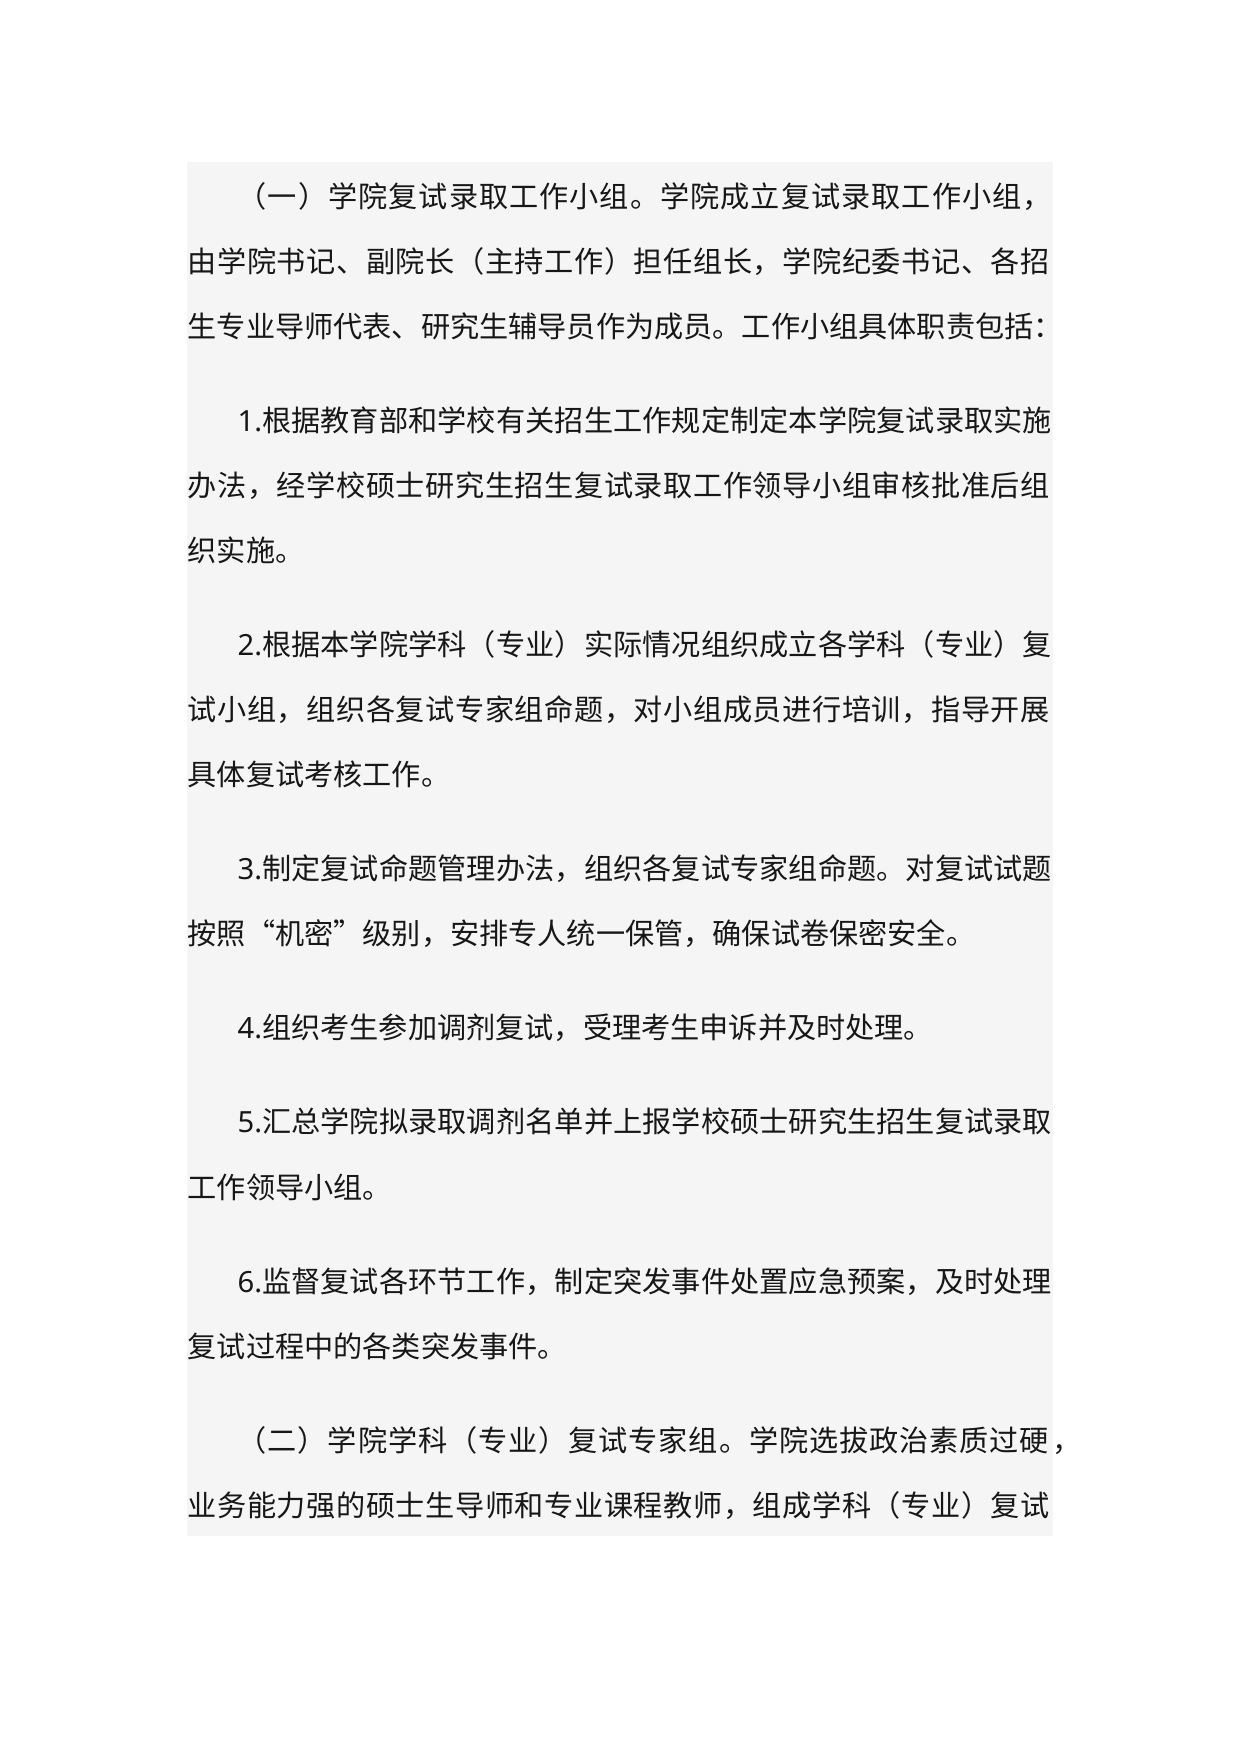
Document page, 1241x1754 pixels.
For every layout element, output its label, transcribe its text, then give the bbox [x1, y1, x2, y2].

text （一）学院复试录取工作小组。学院成立复试录取工作小组，由学院书记、副院长（主持工作）担任组长，学院纪委书记、各招生专业导师代表、研究生辅导员作为成员。工作小组具体职责包括： [187, 162, 1053, 357]
text 5.汇总学院拟录取调剂名单并上报学校硕士研究生招生复试录取工作领导小组。 [187, 1088, 1053, 1218]
text 3.制定复试命题管理办法，组织各复试专家组命题。对复试试题按照“机密”级别，安排专人统一保管，确保试卷保密安全。 [187, 834, 1053, 964]
text 1.根据教育部和学校有关招生工作规定制定本学院复试录取实施办法，经学校硕士研究生招生复试录取工作领导小组审核批准后组织实施。 [187, 386, 1053, 581]
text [187, 1406, 1053, 1536]
text 6.监督复试各环节工作，制定突发事件处置应急预案，及时处理复试过程中的各类突发事件。 [187, 1247, 1053, 1377]
text 2.根据本学院学科（专业）实际情况组织成立各学科（专业）复试小组，组织各复试专家组命题，对小组成员进行培训，指导开展具体复试考核工作。 [187, 610, 1053, 805]
text 4.组织考生参加调剂复试，受理考生申诉并及时处理。 [187, 994, 1053, 1059]
